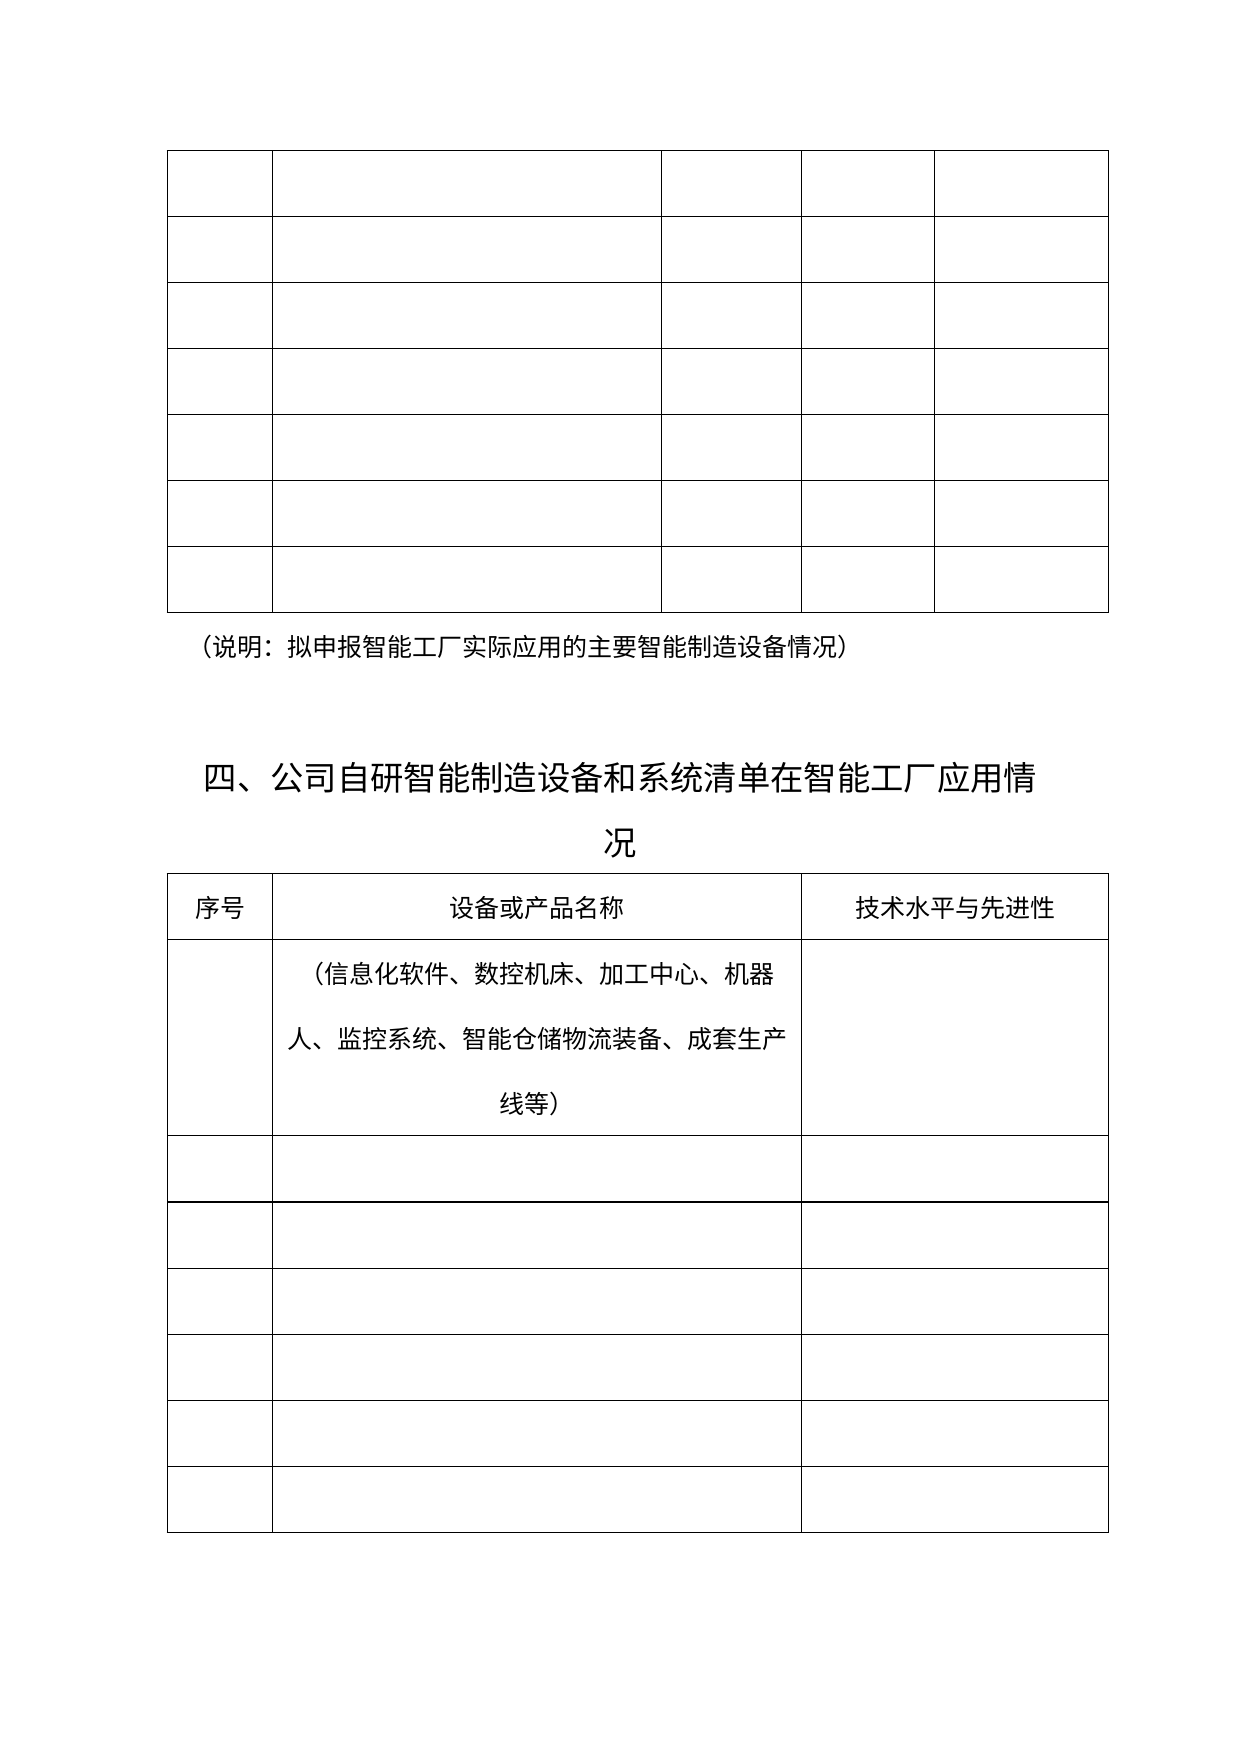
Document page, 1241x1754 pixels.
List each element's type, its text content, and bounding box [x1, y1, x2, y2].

table_cell [273, 217, 661, 282]
table_cell [168, 481, 272, 546]
text 四、公司自研智能制造设备和系统清单在智能工厂应用情况 [187, 743, 1053, 873]
table_header 技术水平与先进性 [802, 874, 1108, 939]
table_cell [168, 283, 272, 348]
table_cell [168, 217, 272, 282]
table_cell [802, 1136, 1108, 1201]
table_cell （信息化软件、数控机床、加工中心、机器人、监控系统、智能仓储物流装备、成套生产线等） [273, 940, 801, 1135]
table_cell [168, 1335, 272, 1399]
table_cell [802, 283, 934, 348]
table_cell [168, 1136, 272, 1201]
table_cell [802, 1269, 1108, 1333]
table_cell [662, 283, 801, 348]
table_cell [802, 1335, 1108, 1399]
table_cell [273, 1269, 801, 1333]
table_cell [935, 481, 1108, 546]
table_cell [935, 349, 1108, 414]
table_cell [273, 1335, 801, 1399]
table_cell [935, 283, 1108, 348]
table_cell [273, 1136, 801, 1201]
table_cell [802, 1467, 1108, 1532]
table_cell [273, 151, 661, 216]
table_cell [662, 217, 801, 282]
table_cell [662, 415, 801, 480]
table_cell [273, 1467, 801, 1532]
table_cell [168, 547, 272, 612]
table_cell [168, 1467, 272, 1532]
table_cell [273, 481, 661, 546]
table_cell [168, 940, 272, 1135]
table_cell [802, 1401, 1108, 1466]
table_cell [802, 1203, 1108, 1267]
table_cell [802, 151, 934, 216]
table_cell [273, 547, 661, 612]
table_cell [935, 547, 1108, 612]
table_cell [662, 151, 801, 216]
table_cell [273, 283, 661, 348]
table_cell [935, 151, 1108, 216]
table_cell [802, 940, 1108, 1135]
table_cell [168, 1203, 272, 1267]
table_cell [168, 415, 272, 480]
table_cell [802, 481, 934, 546]
table_cell [802, 217, 934, 282]
table_cell [168, 1269, 272, 1333]
table_cell [802, 415, 934, 480]
table_cell [662, 547, 801, 612]
table_cell [273, 1401, 801, 1466]
table_cell [273, 1203, 801, 1267]
text （说明：拟申报智能工厂实际应用的主要智能制造设备情况） [187, 613, 1053, 678]
table_cell [168, 1401, 272, 1466]
table_cell [802, 349, 934, 414]
table_cell [662, 349, 801, 414]
table_header 设备或产品名称 [273, 874, 801, 939]
table_header 序号 [168, 874, 272, 939]
table_cell [168, 349, 272, 414]
table_cell [802, 547, 934, 612]
table_cell [935, 415, 1108, 480]
table_cell [273, 349, 661, 414]
table_cell [168, 151, 272, 216]
table_cell [662, 481, 801, 546]
table_cell [273, 415, 661, 480]
table_cell [935, 217, 1108, 282]
